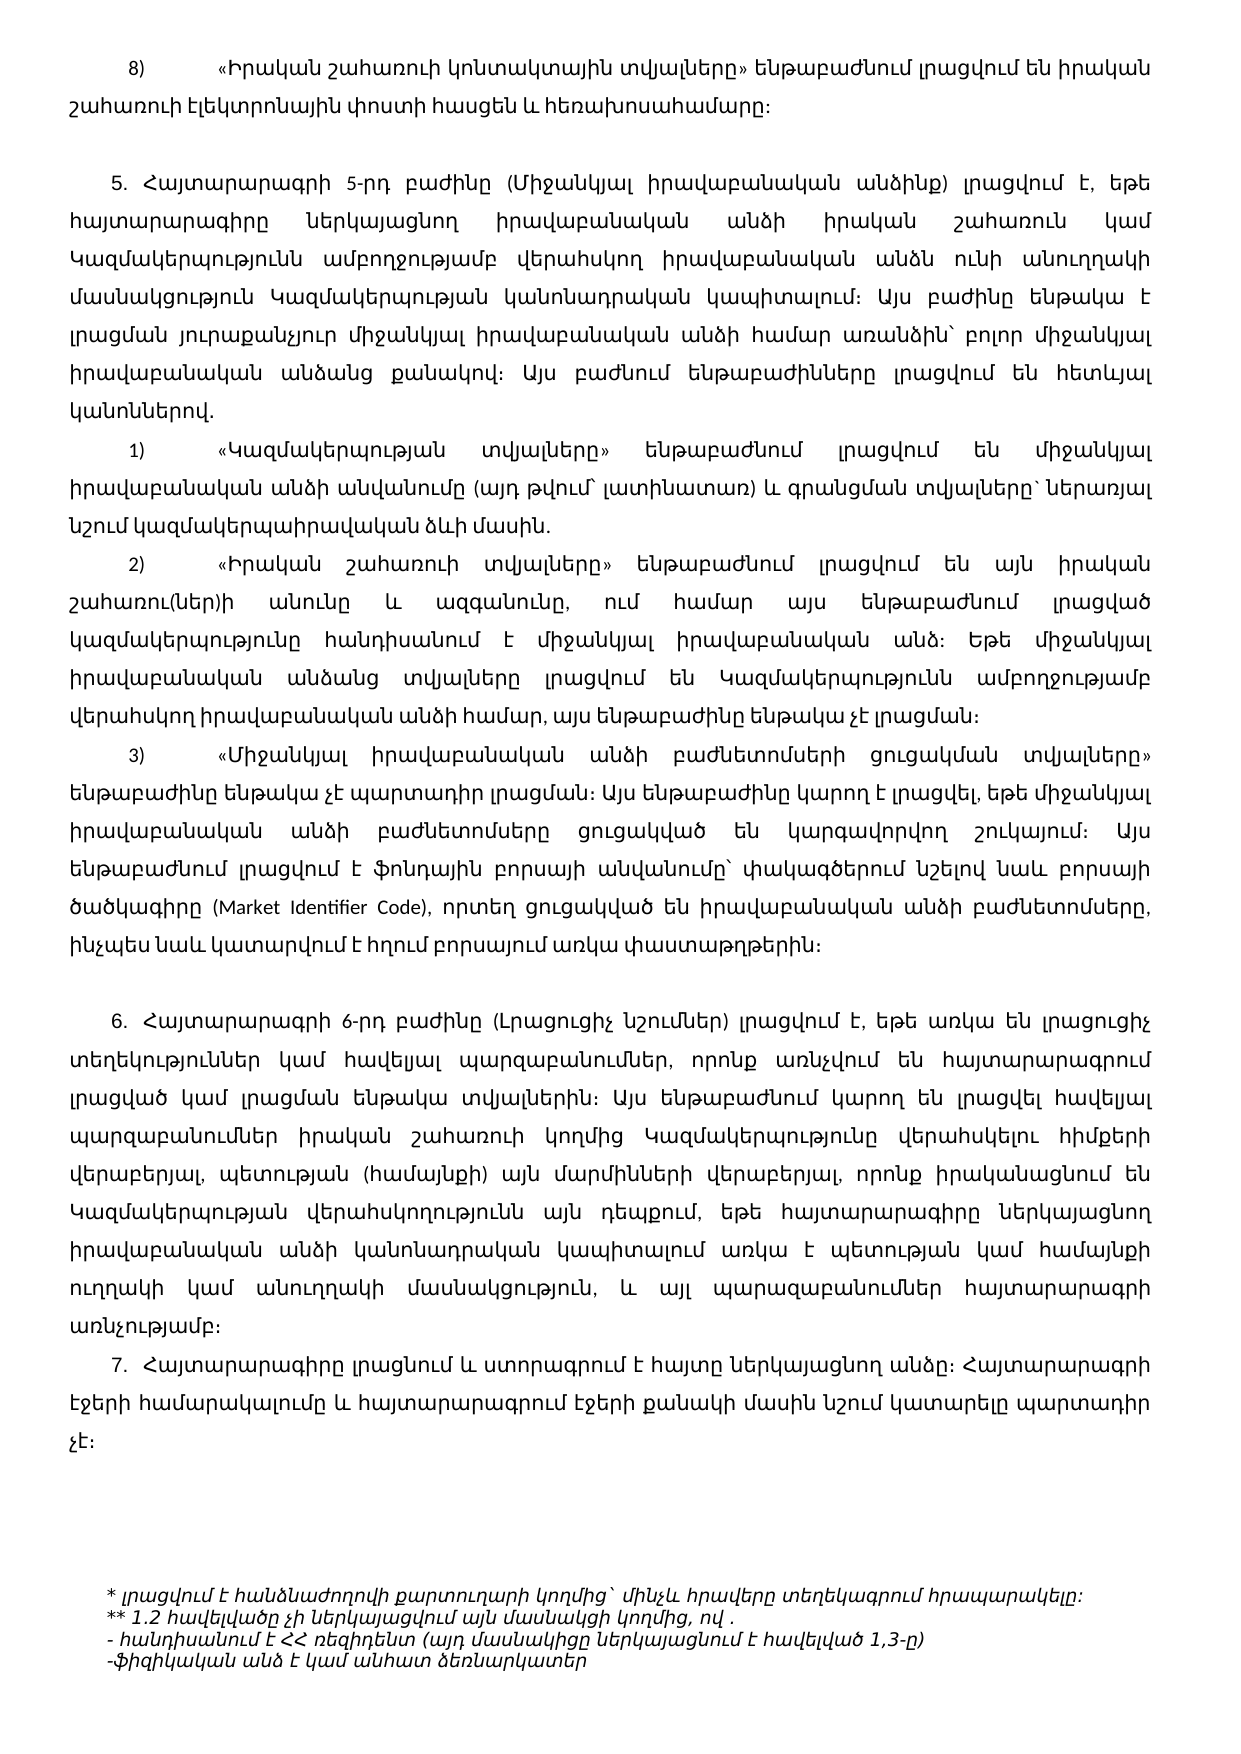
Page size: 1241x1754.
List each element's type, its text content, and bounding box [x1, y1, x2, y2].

list Հայտարարագիրը լրացնում և ստորագրում է հայտը ներկայացնող անձը։ Հայտարարագրի էջերի համարակալումը և հայտարարագրում էջերի քանակի մասին նշում կատարելը պարտադիր չէ։ [69, 1352, 1152, 1453]
list «Միջանկյալ իրավաբանական անձի բաժնետոմսերի ցուցակման տվյալները» ենթաբաժինը ենթակա չէ պարտադիր լրացման։ Այս ենթաբաժինը կարող է լրացվել, եթե միջանկյալ իրավաբանական անձի բաժնետոմսերը ցուցակված են կարգավորվող շուկայում։ Այս ենթաբաժնում լրացվում է ֆոնդային բորսայի անվանումը՝ փակագծերում նշելով նաև բորսայի ծածկագիրը (Market Identifier Code), որտեղ ցուցակված են իրավաբանական անձի բաժնետոմսերը, ինչպես նաև կատարվում է հղում բորսայում առկա փաստաթղթերին։ [69, 742, 1152, 958]
list Հայտարարագրի 5-րդ բաժինը (Միջանկյալ իրավաբանական անձինք) լրացվում է, եթե հայտարարագիրը ներկայացնող իրավաբանական անձի իրական շահառուն կամ Կազմակերպությունն ամբողջությամբ վերահսկող իրավաբանական անձն ունի անուղղակի մասնակցություն Կազմակերպության կանոնադրական կապիտալում։ Այս բաժինը ենթակա է լրացման յուրաքանչյուր միջանկյալ իրավաբանական անձի համար առանձին՝ բոլոր միջանկյալ իրավաբանական անձանց քանակով։ Այս բաժնում ենթաբաժինները լրացվում են հետևյալ կանոններով․ [69, 170, 1152, 424]
list «Իրական շահառուի կոնտակտային տվյալները» ենթաբաժնում լրացվում են իրական շահառուի էլեկտրոնային փոստի հասցեն և հեռախոսահամարը: [69, 56, 1152, 119]
text ** 1.2 հավելվածը չի ներկայացվում այն մասնակցի կողմից, ով ․ [107, 1607, 1152, 1629]
list «Իրական շահառուի տվյալները» ենթաբաժնում լրացվում են այն իրական շահառու(ներ)ի անունը և ազգանունը, ում համար այս ենթաբաժնում լրացված կազմակերպությունը հանդիսանում է միջանկյալ իրավաբանական անձ: Եթե միջանկյալ իրավաբանական անձանց տվյալները լրացվում են Կազմակերպությունն ամբողջությամբ վերահսկող իրավաբանական անձի համար, այս ենթաբաժինը ենթակա չէ լրացման։ [69, 551, 1152, 729]
text -ֆիզիկական անձ է կամ անհատ ձեռնարկատեր [107, 1651, 1152, 1672]
list Հայտարարագրի 6-րդ բաժինը (Լրացուցիչ նշումներ) լրացվում է, եթե առկա են լրացուցիչ տեղեկություններ կամ հավելյալ պարզաբանումներ, որոնք առնչվում են հայտարարագրում լրացված կամ լրացման ենթակա տվյալներին։ Այս ենթաբաժնում կարող են լրացվել հավելյալ պարզաբանումներ իրական շահառուի կողմից Կազմակերպությունը վերահսկելու հիմքերի վերաբերյալ, պետության (համայնքի) այն մարմինների վերաբերյալ, որոնք իրականացնում են Կազմակերպության վերահսկողությունն այն դեպքում, եթե հայտարարագիրը ներկայացնող իրավաբանական անձի կանոնադրական կապիտալում առկա է պետության կամ համայնքի ուղղակի կամ անուղղակի մասնակցություն, և այլ պարազաբանումներ հայտարարագրի առնչությամբ։ [69, 1009, 1152, 1339]
text - հանդիսանում է ՀՀ ռեզիդենտ (այդ մասնակիցը ներկայացնում է հավելված 1,3-ը) [107, 1629, 1152, 1651]
text * լրացվում է հանձնաժողովի քարտուղարի կողմից` մինչև հրավերը տեղեկագրում հրապարակելը: [107, 1585, 1152, 1607]
list «Կազմակերպության տվյալները» ենթաբաժնում լրացվում են միջանկյալ իրավաբանական անձի անվանումը (այդ թվում՝ լատինատառ) և գրանցման տվյալները` ներառյալ նշում կազմակերպաիրավական ձևի մասին. [69, 437, 1152, 538]
